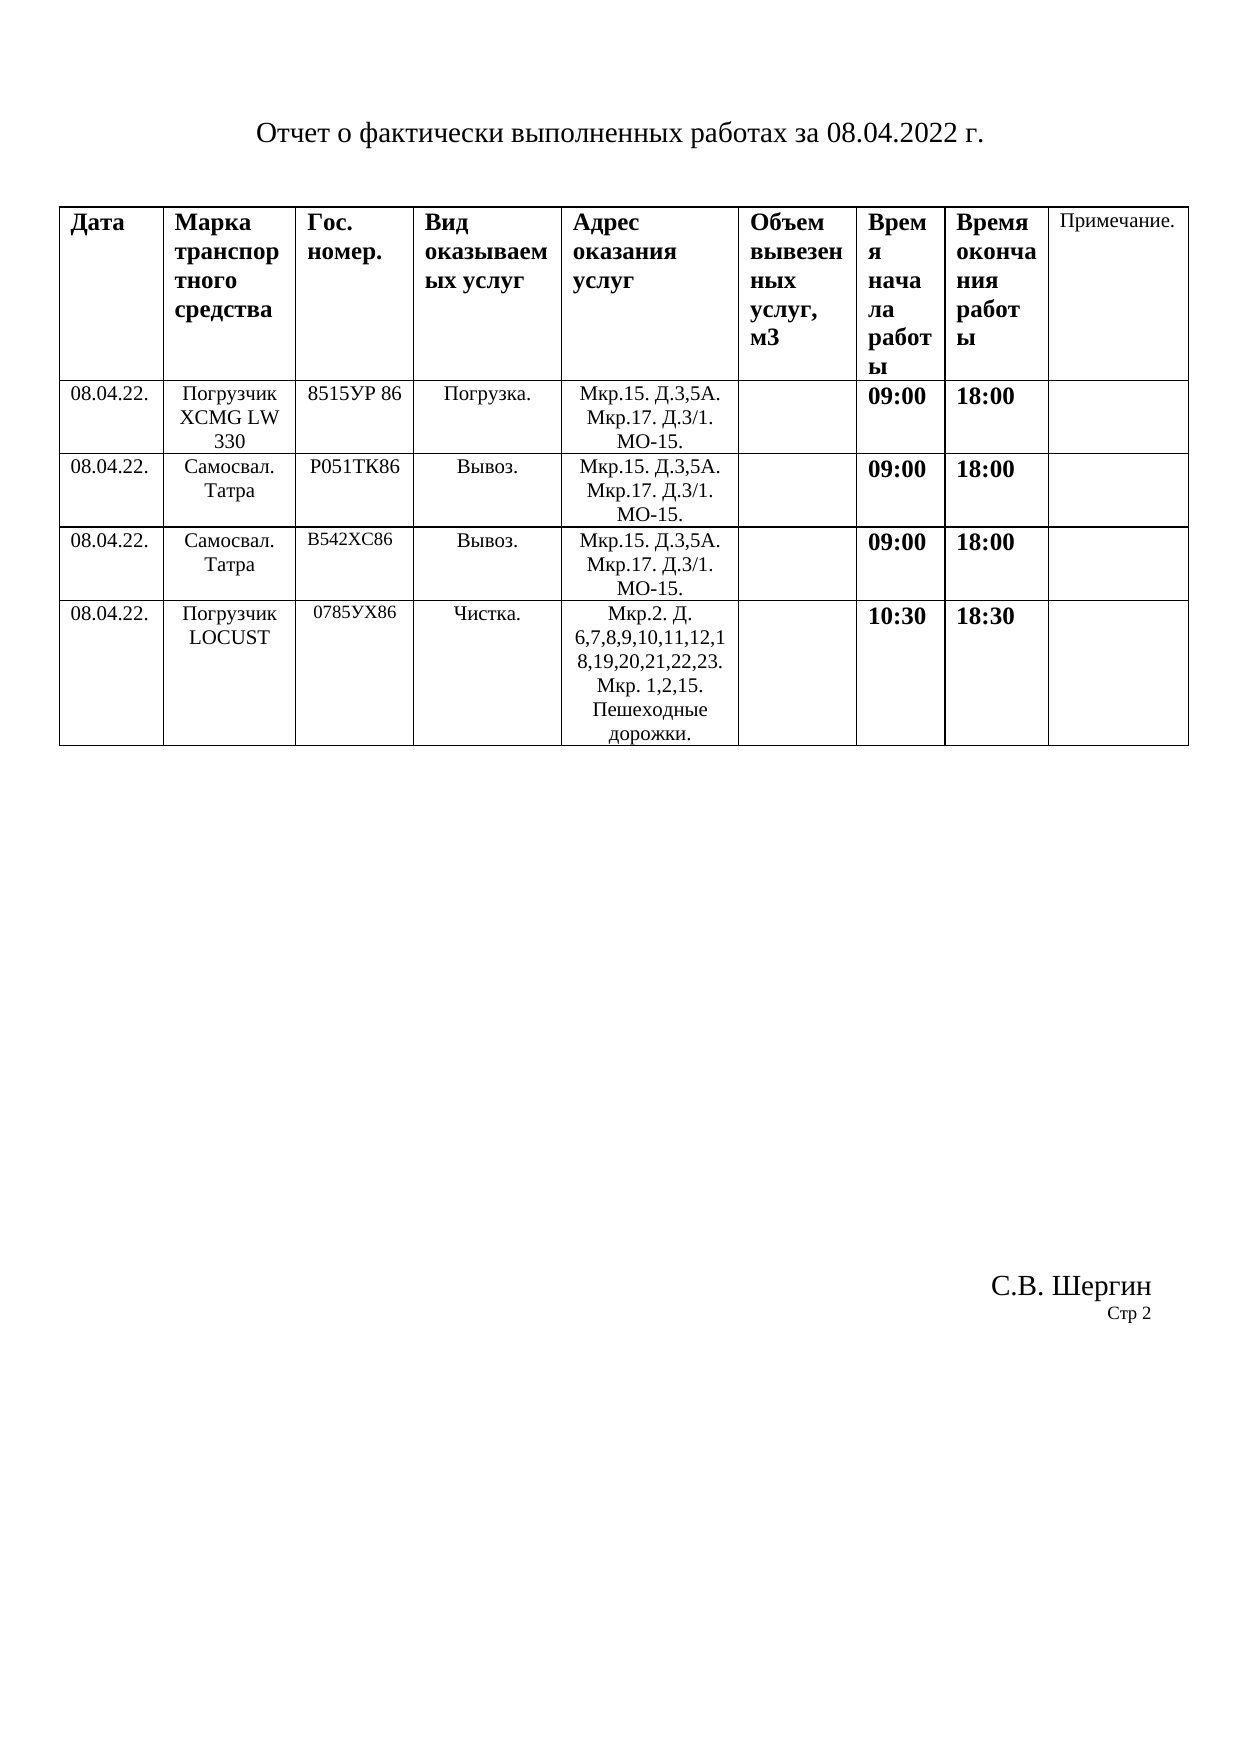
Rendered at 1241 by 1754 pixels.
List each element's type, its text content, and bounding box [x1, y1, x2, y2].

table_cell [739, 528, 856, 600]
table_cell [739, 601, 856, 745]
table_cell Мкр.2. Д. 6,7,8,9,10,11,12,18,19,20,21,22,23. Мкр. 1,2,15. Пешеходные дорожки. [562, 601, 738, 745]
table_cell Погрузчик LOCUST [164, 601, 295, 745]
table_cell 08.04.22. [60, 381, 163, 453]
table_cell [1049, 454, 1188, 526]
table_cell В542ХС86 [296, 528, 413, 600]
table_cell 18:00 [946, 381, 1048, 453]
table_cell 08.04.22. [60, 528, 163, 600]
text Стр 2 [89, 1302, 1152, 1323]
table_header Адрес оказания услуг [562, 208, 738, 380]
table_cell Мкр.15. Д.3,5А. Мкр.17. Д.3/1. МО-15. [562, 528, 738, 600]
table_header Вид оказываемых услуг [414, 208, 561, 380]
table_cell 09:00 [857, 528, 944, 600]
table_cell [1049, 528, 1188, 600]
table_cell [739, 454, 856, 526]
table_cell Чистка. [414, 601, 561, 745]
table_cell 8515УР 86 [296, 381, 413, 453]
table_header Марка транспортного средства [164, 208, 295, 380]
table_header Гос. номер. [296, 208, 413, 380]
table_cell Погрузчик XCMG LW 330 [164, 381, 295, 453]
text Отчет о фактически выполненных работах за 08.04.2022 г. [89, 115, 1152, 149]
table_cell [1049, 601, 1188, 745]
table_cell Мкр.15. Д.3,5А. Мкр.17. Д.3/1. МО-15. [562, 454, 738, 526]
table_cell 09:00 [857, 454, 944, 526]
table_cell Самосвал. Татра [164, 454, 295, 526]
table_cell Погрузка. [414, 381, 561, 453]
table_header Время окончания работы [946, 208, 1048, 380]
table_header Примечание. [1049, 208, 1188, 380]
table_cell [1049, 381, 1188, 453]
table_cell 09:00 [857, 381, 944, 453]
table_cell 18:00 [946, 528, 1048, 600]
table_cell Самосвал. Татра [164, 528, 295, 600]
table_cell [739, 381, 856, 453]
table_cell 08.04.22. [60, 601, 163, 745]
table_cell 08.04.22. [60, 454, 163, 526]
table_header Дата [60, 208, 163, 380]
table_cell 18:30 [946, 601, 1048, 745]
table_cell Вывоз. [414, 528, 561, 600]
table_cell Р051ТК86 [296, 454, 413, 526]
table_header Объем вывезенных услуг, м3 [739, 208, 856, 380]
table_cell 10:30 [857, 601, 944, 745]
text С.В. Шергин [89, 1268, 1152, 1302]
table_cell 0785УХ86 [296, 601, 413, 745]
table_cell Вывоз. [414, 454, 561, 526]
table_header Время начала работы [857, 208, 944, 380]
table_cell Мкр.15. Д.3,5А. Мкр.17. Д.3/1. МО-15. [562, 381, 738, 453]
table_cell 18:00 [946, 454, 1048, 526]
